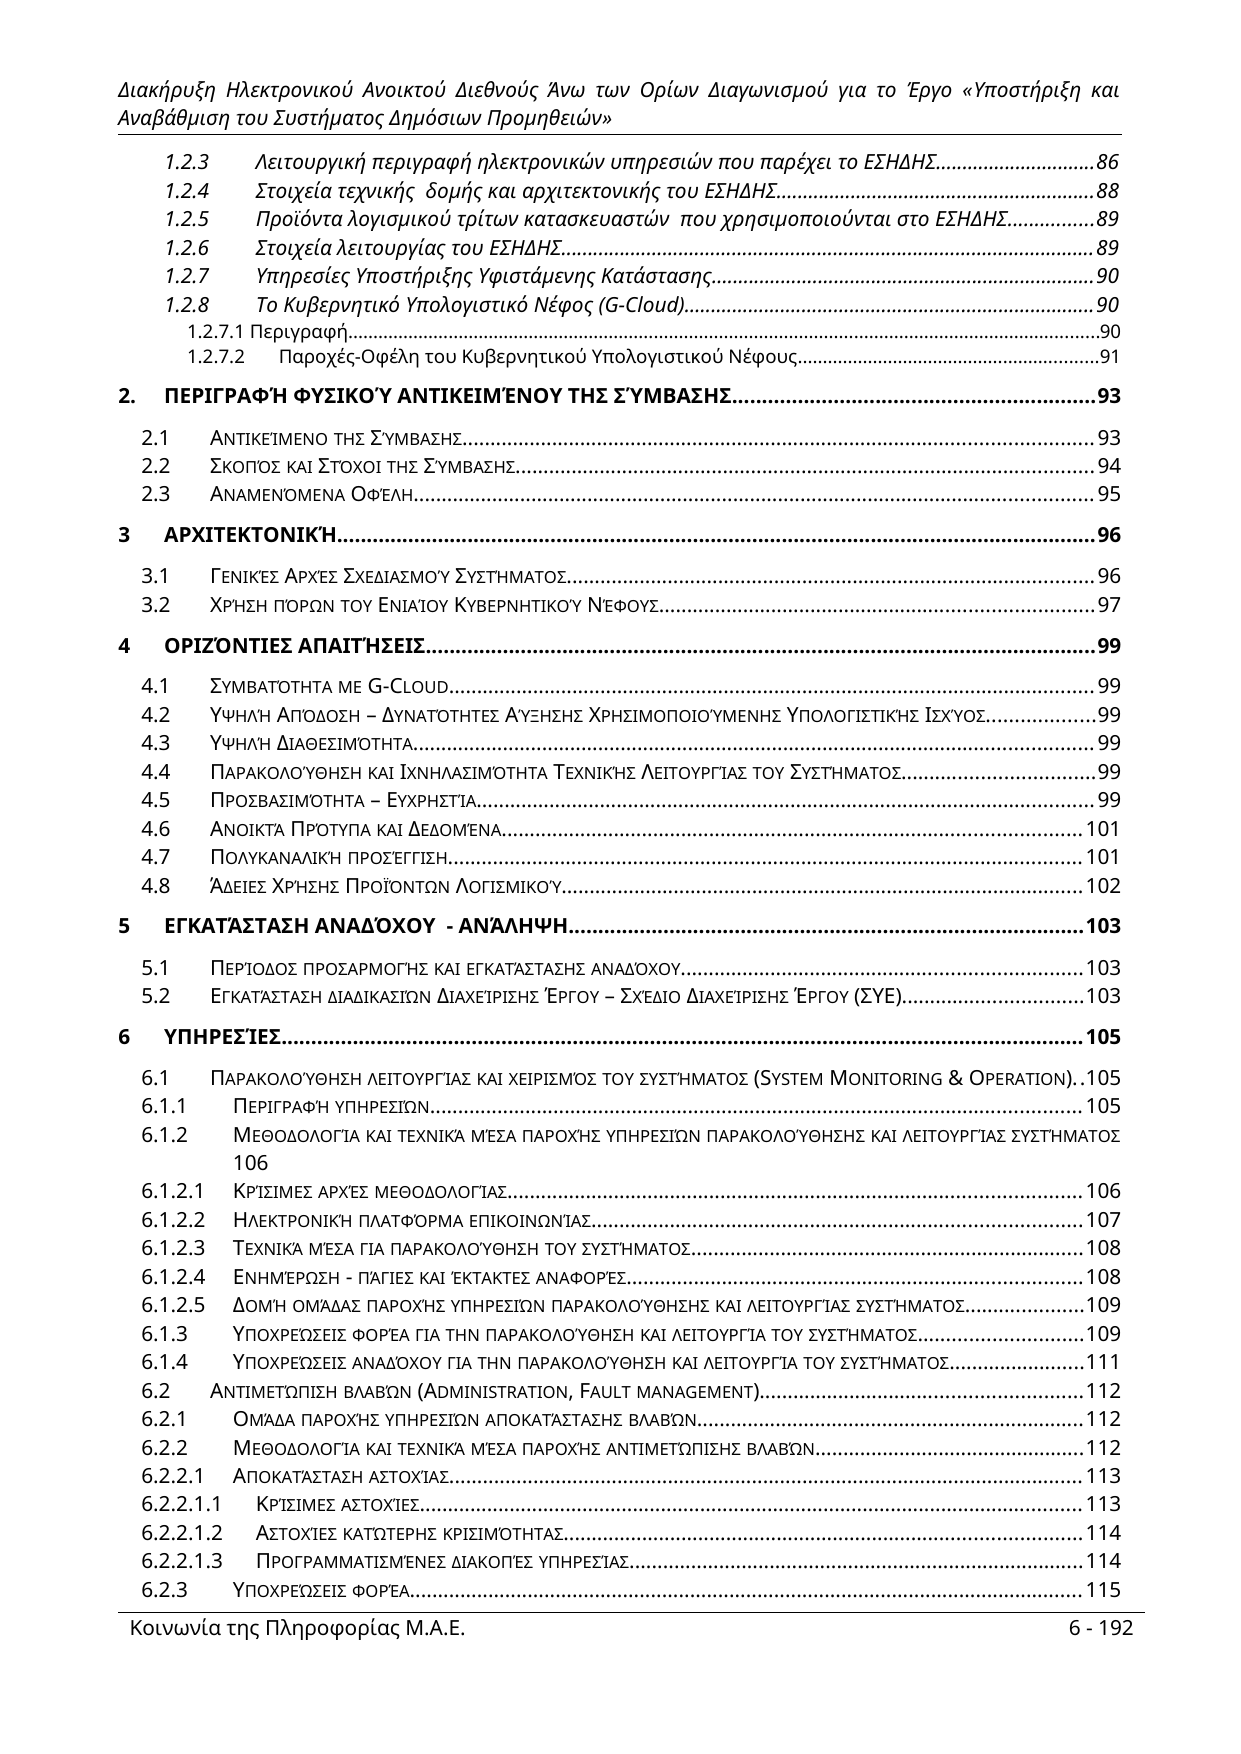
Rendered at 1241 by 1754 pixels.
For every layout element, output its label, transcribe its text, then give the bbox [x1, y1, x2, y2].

text 6.2.2.1.2 Αστοχίες κατώτερης κρισιμότητας 114 [141, 1518, 1122, 1546]
text 5.1 Περίοδος προσαρμογής και εγκατάστασης αναδόχου 103 [141, 953, 1122, 981]
text 4.4 Παρακολούθηση και Ιχνηλασιμότητα Τεχνικής Λειτουργίας του Συστήματος 99 [141, 757, 1122, 785]
text 4.8 Άδειες Χρήσης Προϊόντων Λογισμικού 102 [141, 871, 1122, 899]
text 4.6 Ανοικτά Πρότυπα και Δεδομένα 101 [141, 814, 1122, 842]
text 1.2.7 Υπηρεσίες Υποστήριξης Υφιστάμενης Κατάστασης 90 [164, 261, 1122, 290]
text 4.7 Πολυκαναλική προσέγγιση 101 [141, 842, 1122, 871]
text 6.1.1 Περιγραφή υπηρεσιών 105 [141, 1091, 1122, 1120]
text 6.1.4 Υποχρεώσεις αναδόχου για την παρακολούθηση και λειτουργία του συστήματος 111 [141, 1347, 1122, 1376]
text 2.1 Αντικείμενο της Σύμβασης 93 [141, 423, 1122, 451]
text 6.2.2.1.1 Κρίσιμες αστοχίες 113 [141, 1489, 1122, 1518]
text 6.1.3 Υποχρεώσεις φορέα για την παρακολούθηση και λειτουργία του συστήματος 109 [141, 1319, 1122, 1347]
text 4.5 Προσβασιμότητα – Ευχρηστία 99 [141, 785, 1122, 814]
text 1.2.6 Στοιχεία λειτουργίας του ΕΣΗΔΗΣ 89 [164, 233, 1122, 261]
text 4.1 Συμβατότητα με G-Cloud 99 [141, 672, 1122, 700]
text 6.2.2.1.3 Προγραμματισμένες διακοπές υπηρεσίας 114 [141, 1546, 1122, 1575]
text 3 Αρχιτεκτονική 96 [118, 520, 1122, 549]
text 6.1.2.5 Δομή ομάδας παροχής υπηρεσιών παρακολούθησης και λειτουργίας συστήματος 109 [141, 1290, 1122, 1319]
text 6.2.2.1 Αποκατάσταση αστοχίας 113 [141, 1461, 1122, 1489]
text 6.1.2.4 Ενημέρωση - πάγιες και έκτακτες αναφορές 108 [141, 1262, 1122, 1290]
text 6.2 Αντιμετώπιση βλαβών (Administration, Fault management) 112 [141, 1376, 1122, 1404]
text 1.2.5 Προϊόντα λογισμικού τρίτων κατασκευαστών που χρησιμοποιούνται στο ΕΣΗΔΗΣ 89 [164, 204, 1122, 233]
text 6.1.2.1 Κρίσιμες αρχές μεθοδολογίας 106 [141, 1177, 1122, 1205]
text 6 Υπηρεσίες 105 [118, 1022, 1122, 1050]
text 3.2 Χρήση πόρων του Ενιαίου Κυβερνητικού Νέφους 97 [141, 590, 1122, 618]
text 6.1.2 Μεθοδολογία και τεχνικά μέσα παροχής υπηρεσιών παρακολούθησης και λειτουργίας συστήματος 106 [141, 1120, 1122, 1177]
text 1.2.4 Στοιχεία τεχνικής δομής και αρχιτεκτονικής του ΕΣΗΔΗΣ 88 [164, 176, 1122, 204]
text 6.2.3 Υποχρεώσεις φορέα 115 [141, 1575, 1122, 1603]
text 1.2.3 Λειτουργική περιγραφή ηλεκτρονικών υπηρεσιών που παρέχει το ΕΣΗΔΗΣ 86 [164, 147, 1122, 176]
text 1.2.7.2 Παροχές-Οφέλη του Κυβερνητικού Υπολογιστικού Νέφους 91 [187, 344, 1122, 369]
text 1.2.7.1 Περιγραφή 90 [187, 318, 1122, 344]
text 4.2 Υψηλή Απόδοση – Δυνατότητες Αύξησης Χρησιμοποιούμενης Υπολογιστικής Ισχύος 99 [141, 700, 1122, 728]
text 4 Οριζόντιες Απαιτήσεις 99 [118, 631, 1122, 659]
text 3.1 Γενικές Αρχές Σχεδιασμού Συστήματος 96 [141, 561, 1122, 590]
text 6.1.2.3 Τεχνικά μέσα για παρακολούθηση του συστήματος 108 [141, 1233, 1122, 1262]
text 6.1.2.2 Ηλεκτρονική πλατφόρμα επικοινωνίας 107 [141, 1205, 1122, 1233]
text 5.2 Εγκατάσταση διαδικασιών Διαχείρισης Έργου – Σχέδιο Διαχείρισης Έργου (ΣΥΕ) 103 [141, 981, 1122, 1009]
text 2.2 Σκοπός και Στόχοι της Σύμβασης 94 [141, 451, 1122, 479]
text 4.3 Υψηλή Διαθεσιμότητα 99 [141, 728, 1122, 757]
text 5 Εγκατάσταση αναδόχου - ανάληψη 103 [118, 912, 1122, 940]
text 6.1 Παρακολούθηση λειτουργίας και χειρισμός του συστήματος (System Monitoring & Operation) 105 [141, 1063, 1122, 1091]
text 2. Περιγραφή Φυσικού Αντικειμένου της Σύμβασης 93 [118, 382, 1122, 410]
text 6.2.2 Μεθοδολογία και τεχνικά μέσα παροχής αντιμετώπισης βλαβών 112 [141, 1433, 1122, 1461]
text 6.2.1 Ομάδα παροχής υπηρεσιών αποκατάστασης βλαβών 112 [141, 1404, 1122, 1433]
text 2.3 Αναμενόμενα Οφέλη 95 [141, 479, 1122, 508]
text 1.2.8 Το Κυβερνητικό Υπολογιστικό Νέφος (G-Cloud) 90 [164, 290, 1122, 318]
